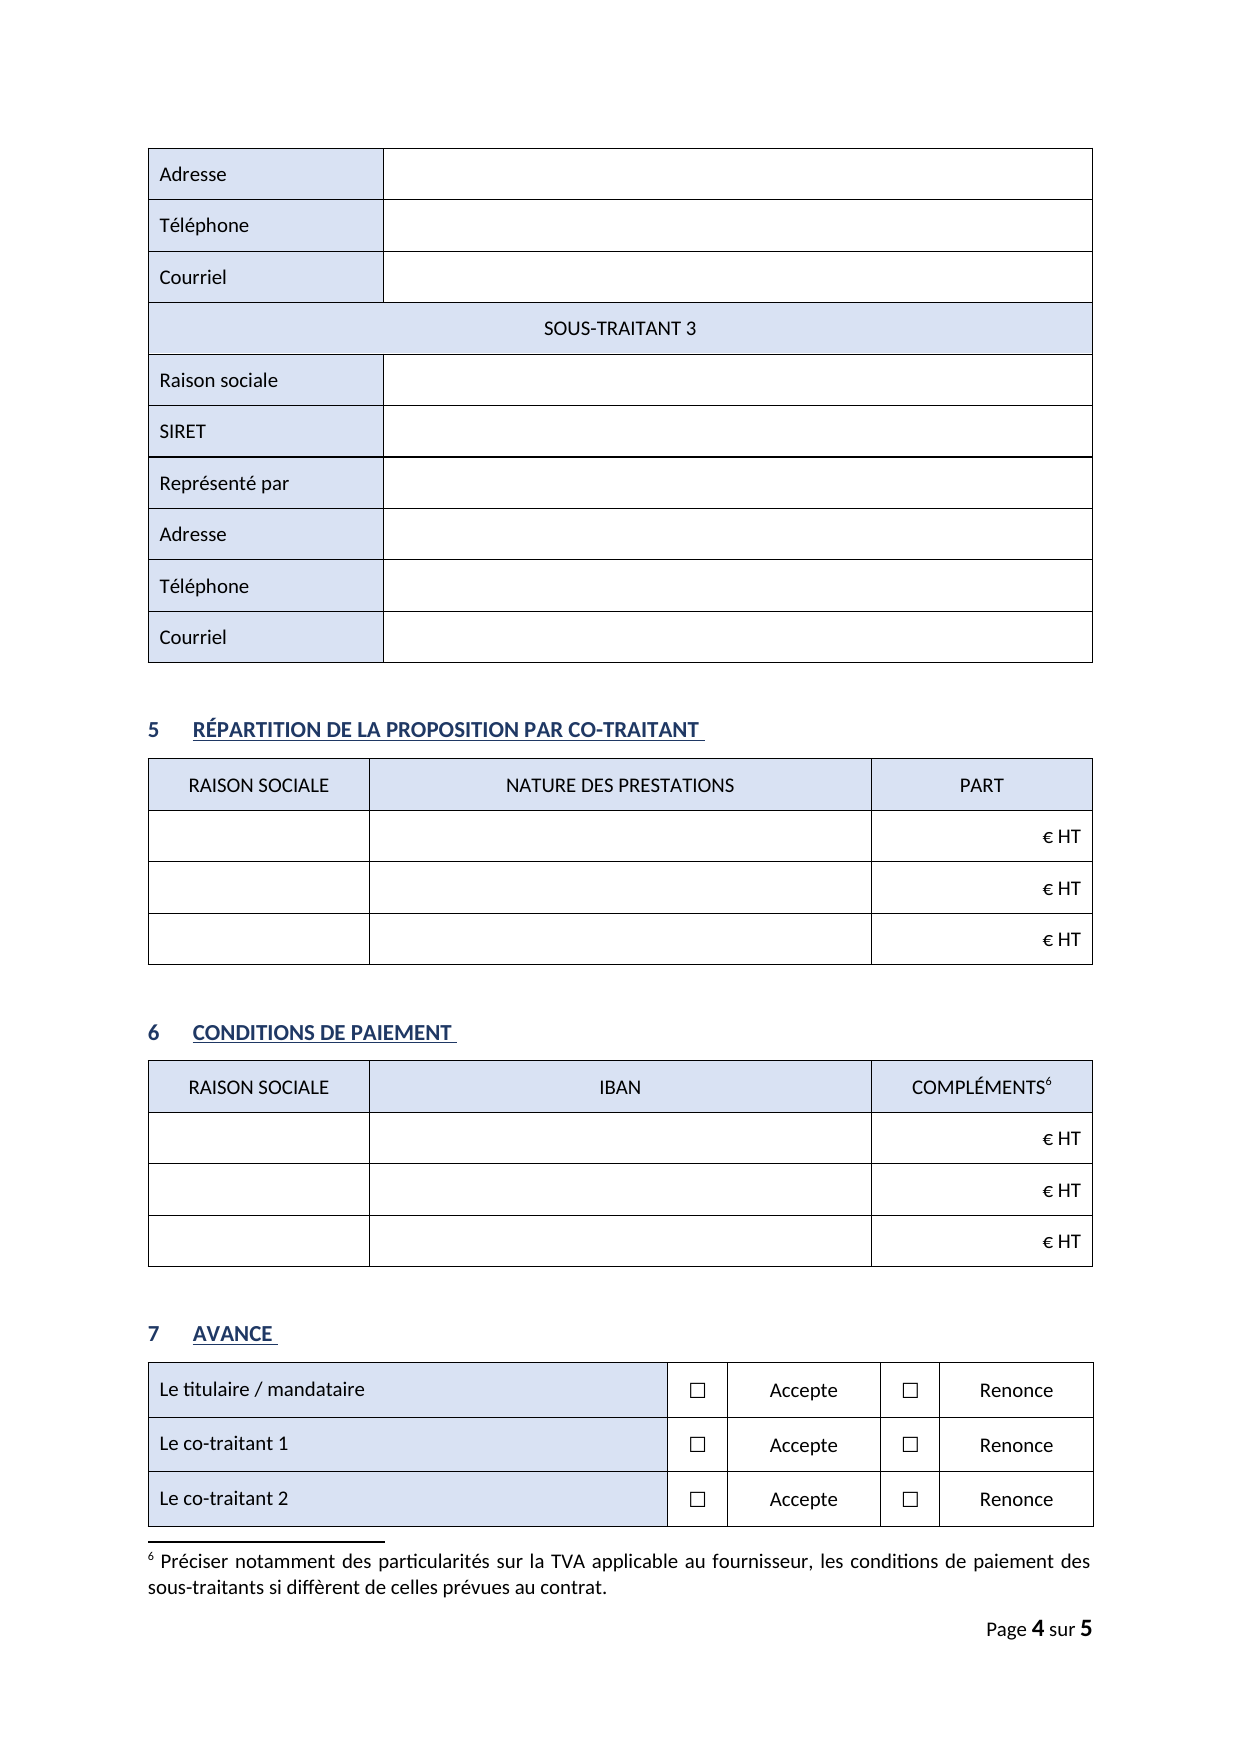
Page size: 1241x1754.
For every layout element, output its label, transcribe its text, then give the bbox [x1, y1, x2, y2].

table_cell Téléphone [149, 200, 383, 251]
table_cell Téléphone [149, 560, 383, 611]
table_cell Représenté par [149, 458, 383, 508]
table_cell [384, 406, 1092, 456]
table_cell € HT [872, 811, 1092, 861]
table_cell Accepte [728, 1418, 880, 1471]
table_cell € HT [872, 1216, 1092, 1266]
table_cell [149, 811, 369, 861]
table_cell Renonce [940, 1472, 1093, 1526]
table_cell [149, 1164, 369, 1215]
table_header Accepte [728, 1363, 880, 1417]
table_cell [149, 1216, 369, 1266]
table_header RAISON SOCIALE [149, 1061, 369, 1112]
table_cell € HT [872, 1164, 1092, 1215]
table_cell [149, 862, 369, 913]
table_cell € HT [872, 862, 1092, 913]
table_header RAISON SOCIALE [149, 759, 369, 810]
table_cell [384, 509, 1092, 559]
table_header PART [872, 759, 1092, 810]
table_header Le titulaire / mandataire [149, 1363, 667, 1417]
table_cell [149, 1113, 369, 1163]
subtitle Conditions de paiement [148, 1018, 1093, 1046]
table_cell [384, 458, 1092, 508]
table_cell SIRET [149, 406, 383, 456]
table_cell [370, 1216, 871, 1266]
table_cell [370, 811, 871, 861]
table_cell Le co-traitant 1 [149, 1418, 667, 1471]
table_cell [384, 252, 1092, 302]
table_cell [370, 1113, 871, 1163]
table_cell [370, 1164, 871, 1215]
table_cell Accepte [728, 1472, 880, 1526]
table_cell [384, 612, 1092, 662]
table_cell [149, 914, 369, 964]
table_header COMPLÉMENTS [872, 1061, 1092, 1112]
table_cell Renonce [940, 1418, 1093, 1471]
table_cell Adresse [149, 149, 383, 199]
table_cell € HT [872, 914, 1092, 964]
table_cell [370, 914, 871, 964]
table_cell [384, 149, 1092, 199]
table_cell [384, 355, 1092, 405]
subtitle Répartition de la proposition par co-traitant [148, 716, 1093, 744]
table_cell [370, 862, 871, 913]
table_header IBAN [370, 1061, 871, 1112]
table_cell € HT [872, 1113, 1092, 1163]
subtitle Avance [148, 1319, 1093, 1348]
table_cell Raison sociale [149, 355, 383, 405]
table_header NATURE DES PRESTATIONS [370, 759, 871, 810]
table_cell Courriel [149, 252, 383, 302]
table_cell Adresse [149, 509, 383, 559]
table_header Renonce [940, 1363, 1093, 1417]
table_cell [384, 200, 1092, 251]
table_cell Courriel [149, 612, 383, 662]
table_cell [384, 560, 1092, 611]
table_cell Le co-traitant 2 [149, 1472, 667, 1526]
table_cell SOUS-TRAITANT 3 [149, 303, 1092, 353]
